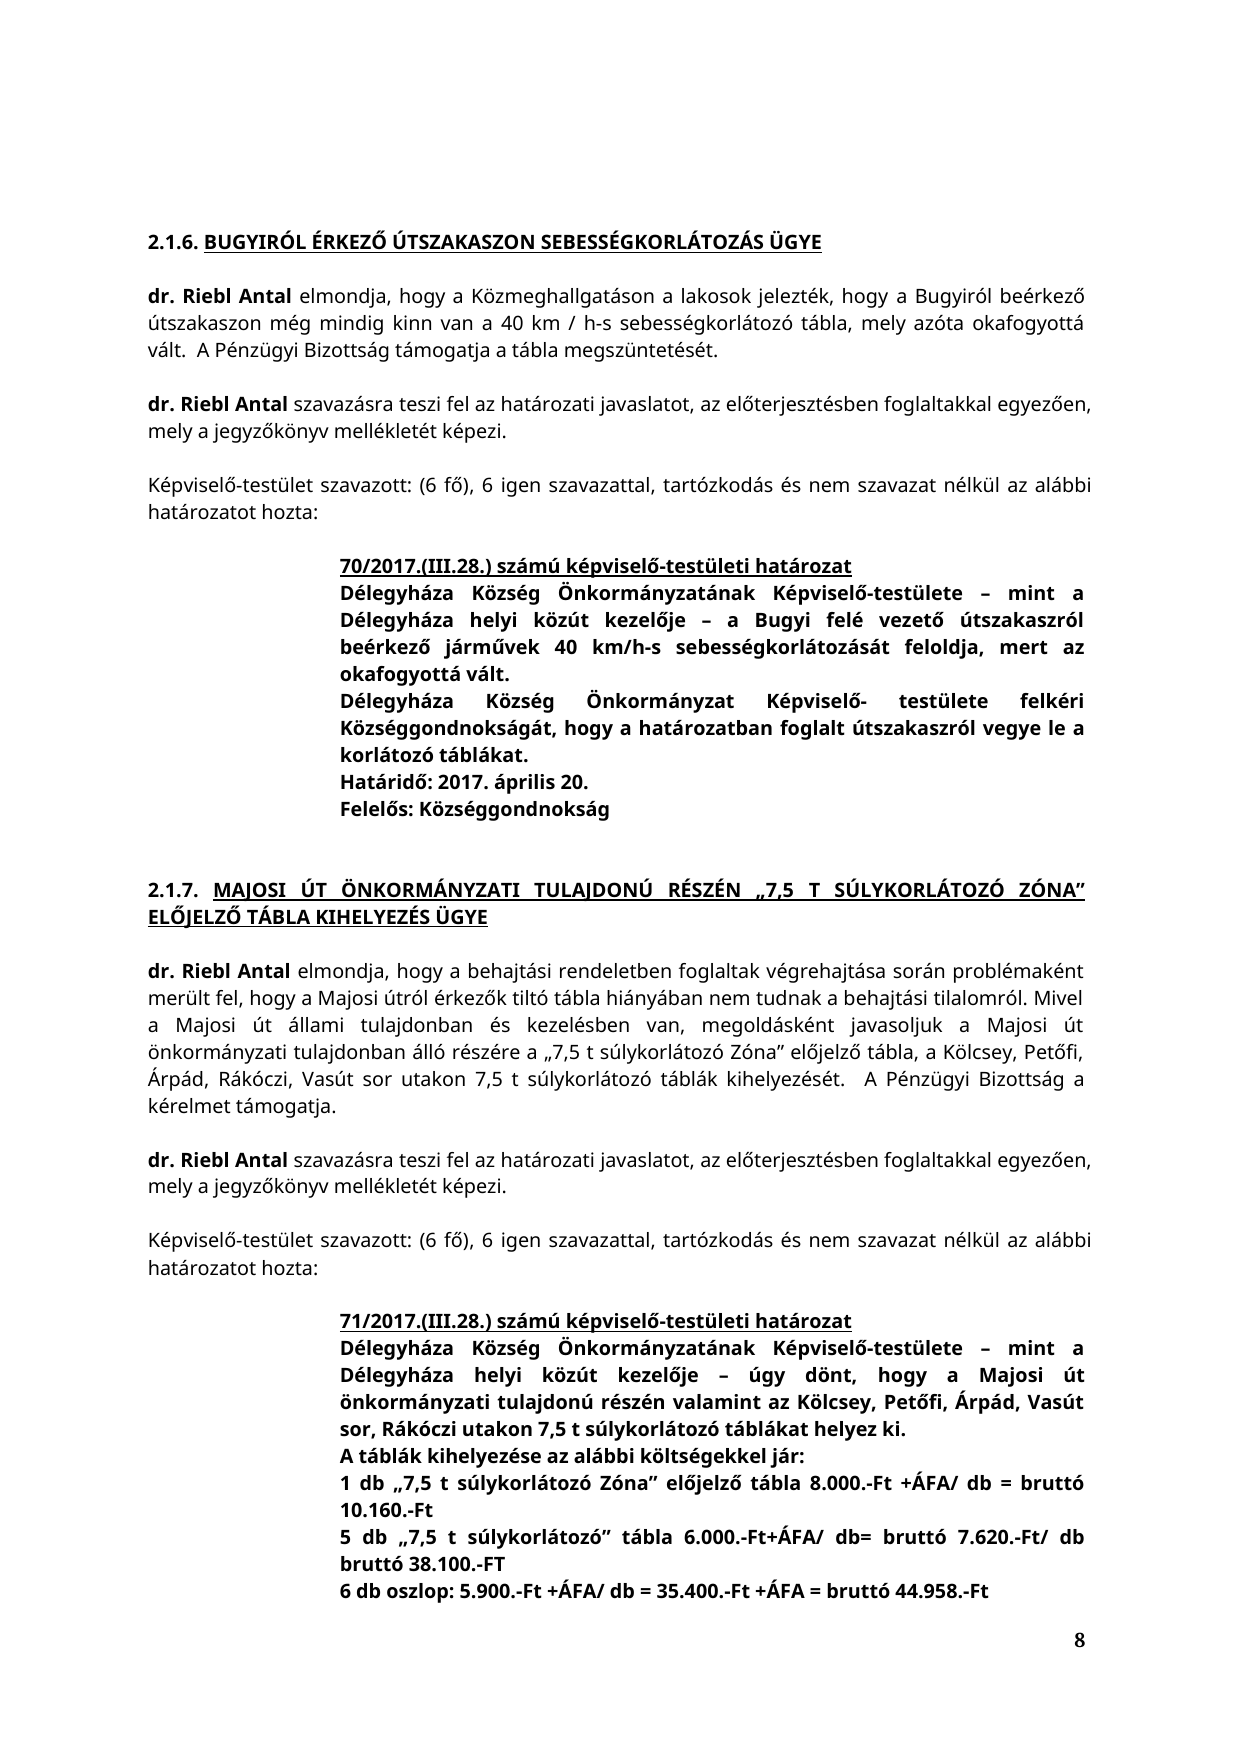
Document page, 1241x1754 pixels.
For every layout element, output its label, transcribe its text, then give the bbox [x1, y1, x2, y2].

text Képviselő-testület szavazott: (6 fő), 6 igen szavazattal, tartózkodás és nem szavazat nélkül az alábbi határozatot hozta: [148, 1227, 1093, 1281]
text Délegyháza Község Önkormányzat Képviselő- testülete felkéri Községgondnokságát, hogy a határozatban foglalt útszakaszról vegye le a korlátozó táblákat. [339, 687, 1085, 768]
text Képviselő-testület szavazott: (6 fő), 6 igen szavazattal, tartózkodás és nem szavazat nélkül az alábbi határozatot hozta: [148, 471, 1093, 525]
text Határidő: 2017. április 20. [339, 768, 1085, 795]
text 1 db „7,5 t súlykorlátozó Zóna” előjelző tábla 8.000.-Ft +ÁFA/ db = bruttó 10.160.-Ft [339, 1469, 1085, 1523]
text Délegyháza Község Önkormányzatának Képviselő-testülete – mint a Délegyháza helyi közút kezelője – a Bugyi felé vezető útszakaszról beérkező járművek 40 km/h-s sebességkorlátozását feloldja, mert az okafogyottá vált. [339, 579, 1085, 687]
text 2.1.7. MAJOSI ÚT ÖNKORMÁNYZATI TULAJDONÚ RÉSZÉN „7,5 T SÚLYKORLÁTOZÓ ZÓNA” ELŐJELZŐ TÁBLA KIHELYEZÉS ÜGYE [148, 876, 1085, 930]
text dr. Riebl Antal szavazásra teszi fel az határozati javaslatot, az előterjesztésben foglaltakkal egyezően, mely a jegyzőkönyv mellékletét képezi. [148, 1146, 1093, 1200]
text 5 db „7,5 t súlykorlátozó” tábla 6.000.-Ft+ÁFA/ db= bruttó 7.620.-Ft/ db bruttó 38.100.-FT [339, 1523, 1085, 1577]
text dr. Riebl Antal elmondja, hogy a Közmeghallgatáson a lakosok jelezték, hogy a Bugyiról beérkező útszakaszon még mindig kinn van a 40 km / h-s sebességkorlátozó tábla, mely azóta okafogyottá vált. A Pénzügyi Bizottság támogatja a tábla megszüntetését. [148, 282, 1085, 363]
text Délegyháza Község Önkormányzatának Képviselő-testülete – mint a Délegyháza helyi közút kezelője – úgy dönt, hogy a Majosi út önkormányzati tulajdonú részén valamint az Kölcsey, Petőfi, Árpád, Vasút sor, Rákóczi utakon 7,5 t súlykorlátozó táblákat helyez ki. [339, 1335, 1085, 1443]
text 71/2017.(III.28.) számú képviselő-testületi határozat [339, 1308, 1093, 1335]
text 6 db oszlop: 5.900.-Ft +ÁFA/ db = 35.400.-Ft +ÁFA = bruttó 44.958.-Ft [339, 1577, 1085, 1604]
text A táblák kihelyezése az alábbi költségekkel jár: [339, 1443, 1085, 1469]
text 70/2017.(III.28.) számú képviselő-testületi határozat [339, 552, 1093, 579]
text 2.1.6. bUGYIRÓL ÉRKEZŐ ÚTSZAKASZON SEBESSÉGKORLÁTOZÁS ÜGYE [148, 228, 1085, 256]
text dr. Riebl Antal szavazásra teszi fel az határozati javaslatot, az előterjesztésben foglaltakkal egyezően, mely a jegyzőkönyv mellékletét képezi. [148, 390, 1093, 444]
text dr. Riebl Antal elmondja, hogy a behajtási rendeletben foglaltak végrehajtása során problémaként merült fel, hogy a Majosi útról érkezők tiltó tábla hiányában nem tudnak a behajtási tilalomról. Mivel a Majosi út állami tulajdonban és kezelésben van, megoldásként javasoljuk a Majosi út önkormányzati tulajdonban álló részére a „7,5 t súlykorlátozó Zóna” előjelző tábla, a Kölcsey, Petőfi, Árpád, Rákóczi, Vasút sor utakon 7,5 t súlykorlátozó táblák kihelyezését. A Pénzügyi Bizottság a kérelmet támogatja. [148, 957, 1085, 1119]
text Felelős: Községgondnokság [339, 795, 1085, 822]
